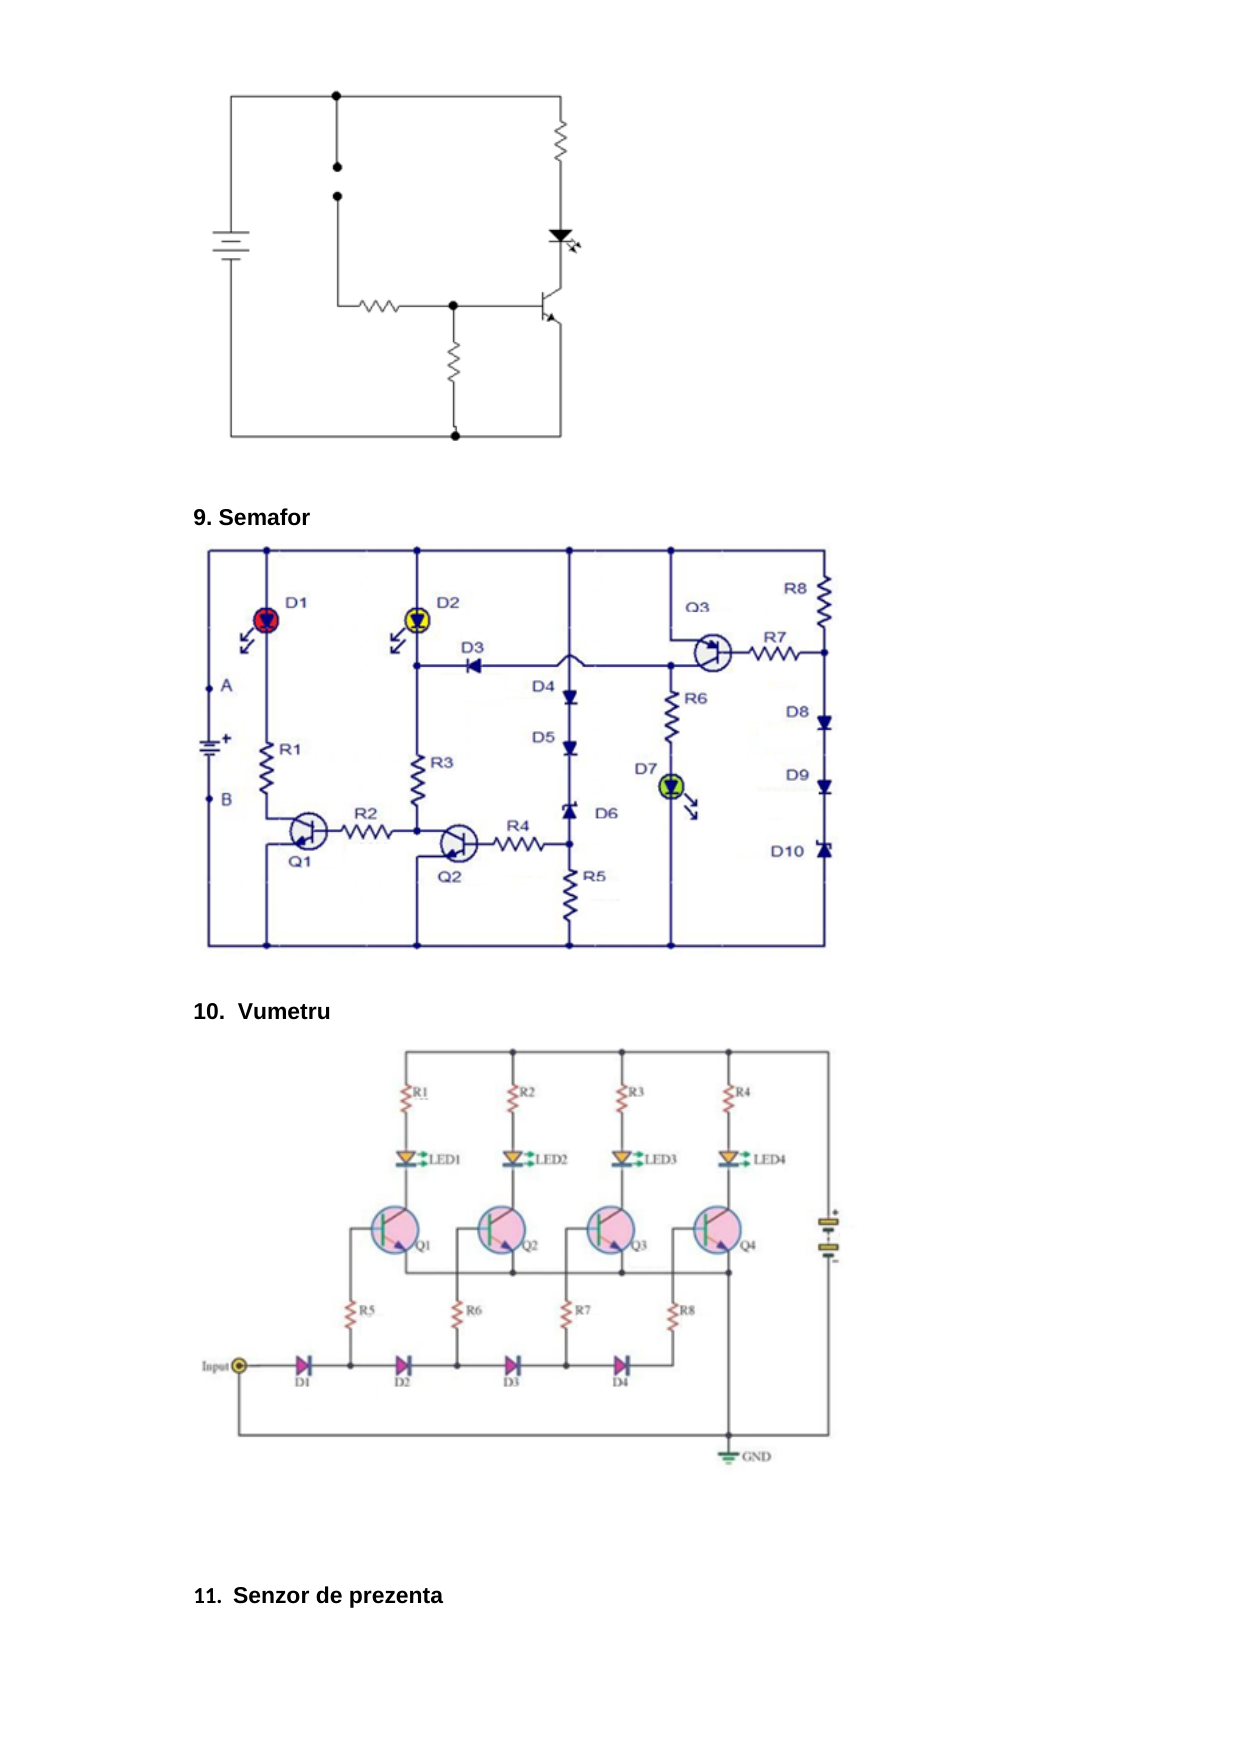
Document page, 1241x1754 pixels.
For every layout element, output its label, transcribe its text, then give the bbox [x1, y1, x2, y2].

list 9. Semafor [193, 503, 1122, 530]
picture [193, 76, 604, 468]
list 11. Senzor de prezenta [193, 1581, 1122, 1609]
picture [193, 533, 855, 962]
picture [193, 1028, 869, 1481]
list 10. Vumetru [193, 998, 1122, 1024]
